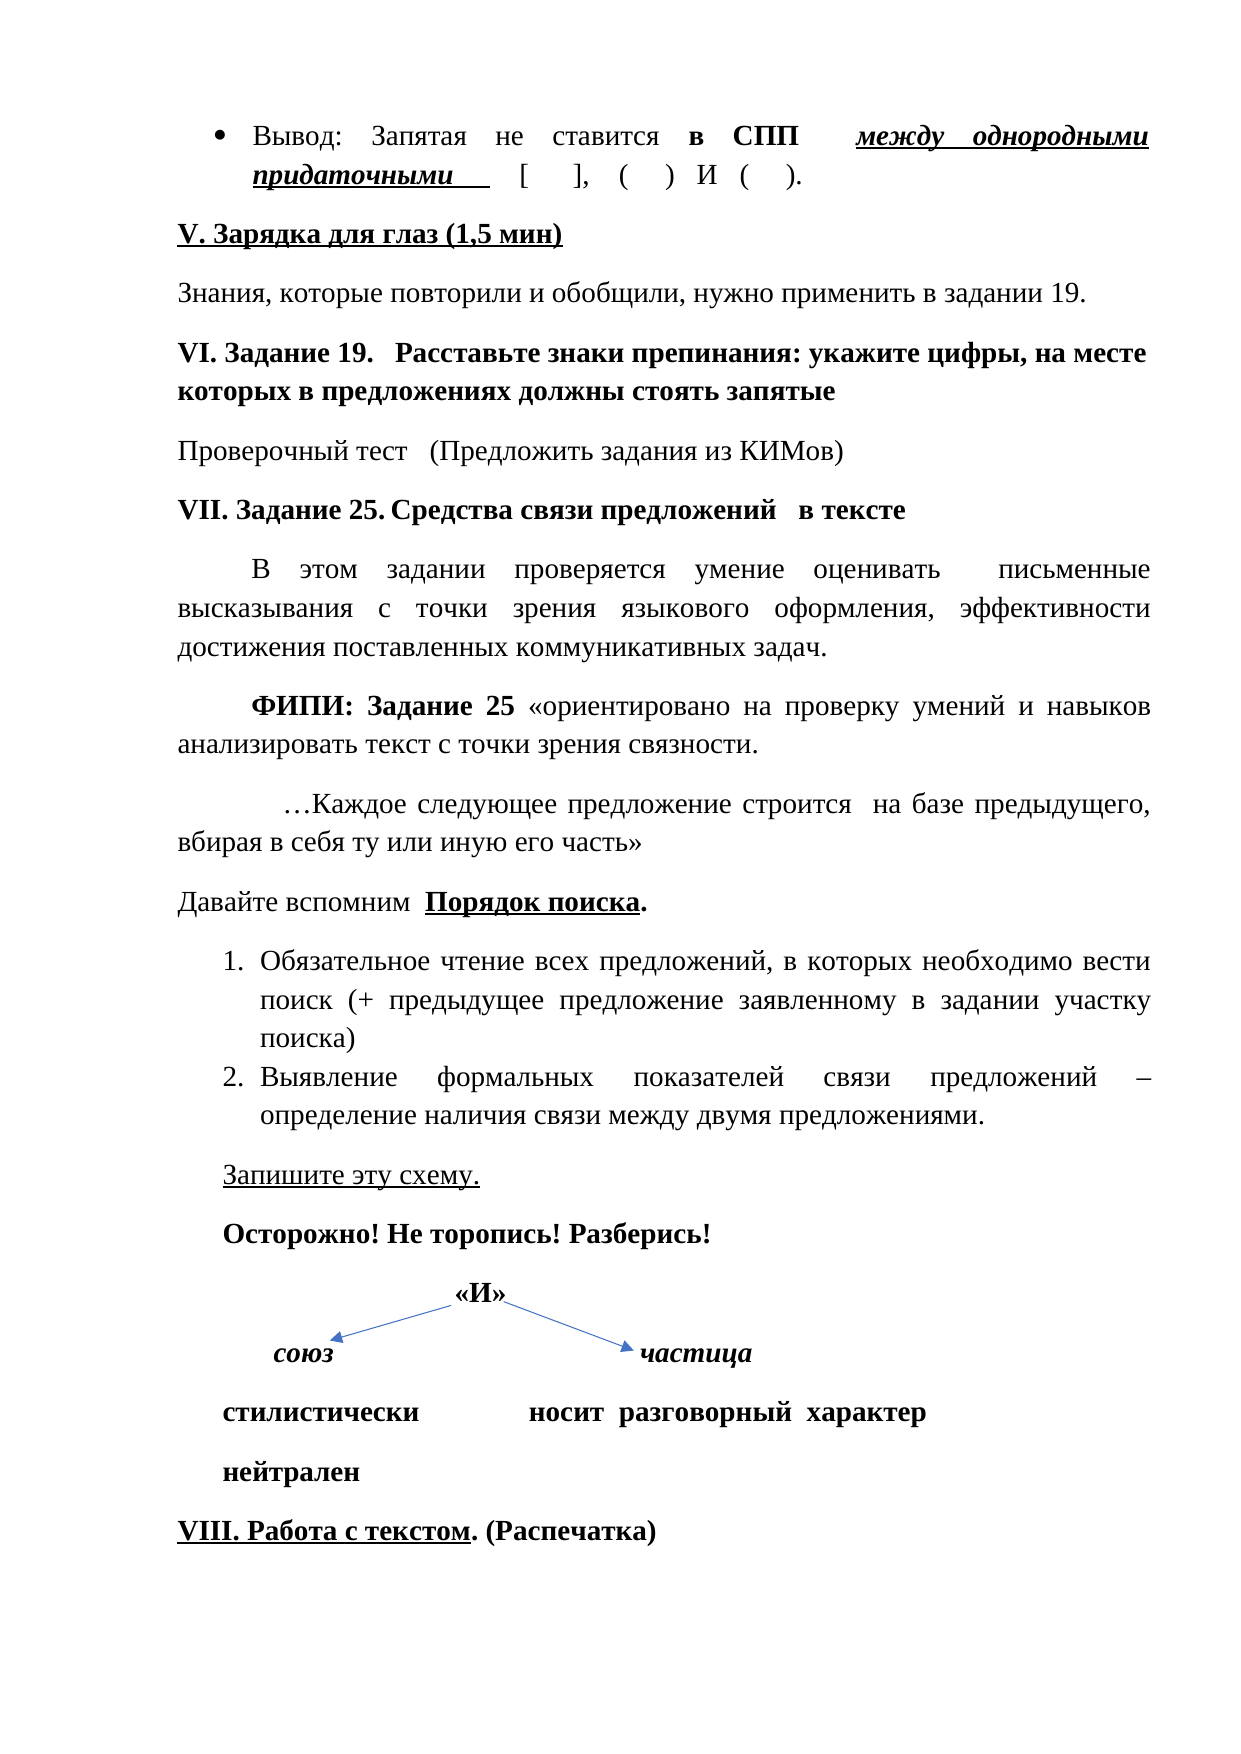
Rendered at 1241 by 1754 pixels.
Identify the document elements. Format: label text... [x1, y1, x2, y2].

text нейтрален [222, 1454, 1152, 1487]
text Запишите эту схему. [222, 1157, 1152, 1190]
text V. Зарядка для глаз (1,5 мин) [177, 216, 1152, 250]
text союз частица [222, 1335, 1152, 1368]
text Давайте вспомним Порядок поиска. [177, 884, 1152, 917]
text …Каждое следующее предложение строится на базе предыдущего, вбирая в себя ту или иную его часть» [177, 786, 1152, 858]
text VII. Задание 25. Средства связи предложений в тексте [177, 492, 1152, 526]
text Знания, которые повторили и обобщили, нужно применить в задании 19. [177, 276, 1152, 309]
text VI. Задание 19. Расставьте знаки препинания: укажите цифры, на месте которых в предложениях должны стоять запятые [177, 335, 1152, 407]
list Выявление формальных показателей связи предложений – определение наличия связи между двумя предложениями. [222, 1059, 1152, 1131]
text «И» [177, 1276, 1152, 1309]
text ФИПИ: Задание 25 «ориентировано на проверку умений и навыков анализировать текст с точки зрения связности. [177, 688, 1152, 760]
text VIII. Работа с текстом. (Распечатка) [177, 1513, 1152, 1547]
text стилистически носит разговорный характер [222, 1394, 1152, 1428]
text В этом задании проверяется умение оценивать письменные высказывания с точки зрения языкового оформления, эффективности достижения поставленных коммуникативных задач. [177, 552, 1152, 662]
text Проверочный тест (Предложить задания из КИМов) [177, 433, 1152, 466]
list Обязательное чтение всех предложений, в которых необходимо вести поиск (+ предыдущее предложение заявленному в задании участку поиска) [222, 943, 1152, 1054]
list Вывод: Запятая не ставится в CПП между однородными придаточными [ ], ( ) И ( ). [215, 118, 1152, 190]
text Осторожно! Не торопись! Разберись! [222, 1216, 1152, 1250]
